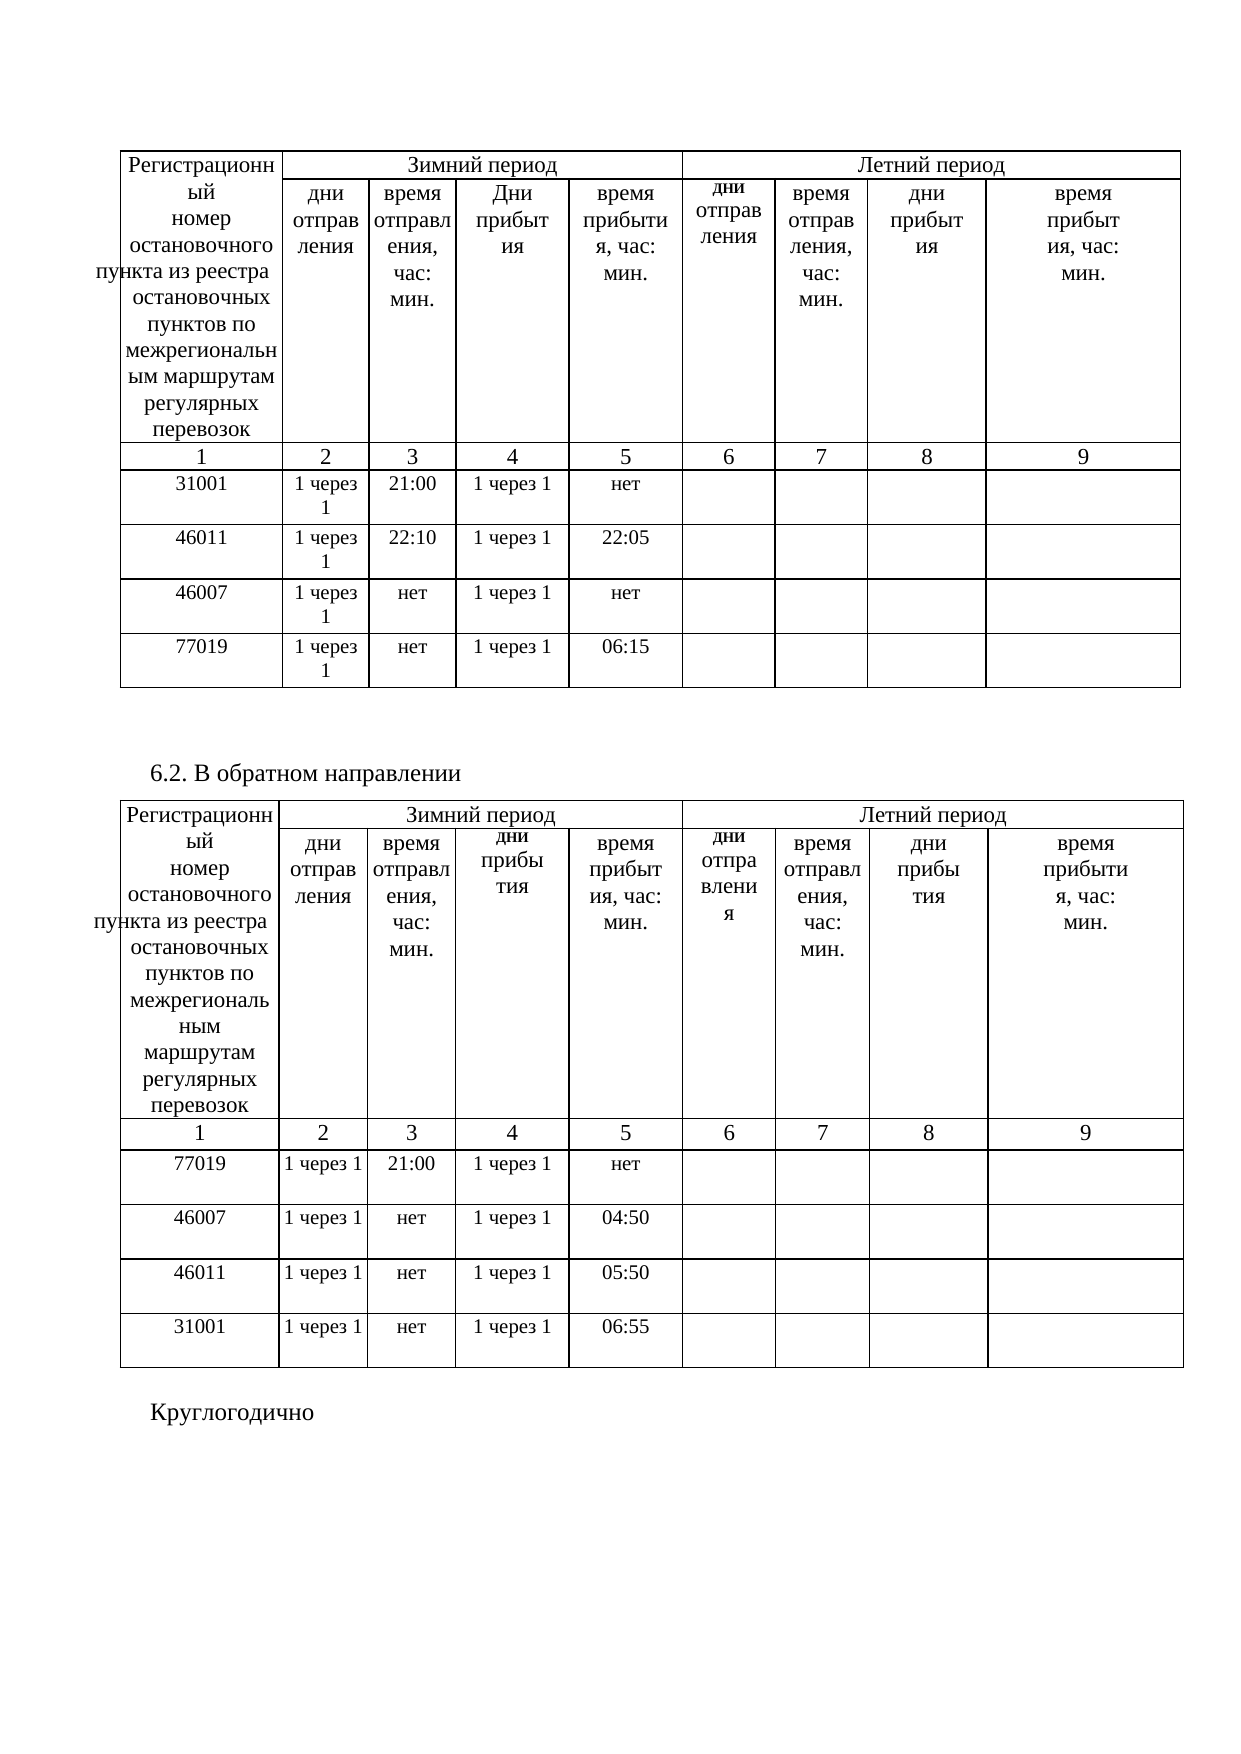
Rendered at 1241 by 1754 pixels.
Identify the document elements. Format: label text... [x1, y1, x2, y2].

table_cell нет [570, 1151, 682, 1204]
table_cell 1 через 1 [456, 1314, 568, 1367]
table_cell 7 [776, 443, 867, 469]
table_cell [870, 1151, 987, 1204]
table_cell 2 [283, 443, 368, 469]
table_cell 1 через 1 [283, 525, 368, 578]
table_cell нет [570, 580, 682, 632]
table_cell [776, 634, 867, 687]
table_cell 46011 [121, 525, 282, 578]
text 6.2. В обратном направлении [150, 758, 1090, 787]
table_cell 9 [989, 1119, 1183, 1149]
table_cell 1 через 1 [280, 1205, 367, 1258]
table_cell [776, 1205, 869, 1258]
table_cell 8 [868, 443, 985, 469]
table_cell нет [368, 1314, 455, 1367]
table_cell 1 через 1 [280, 1314, 367, 1367]
table_cell время прибыти я, час: мин. [570, 180, 682, 441]
table_cell нет [370, 580, 455, 632]
table_cell 4 [456, 1119, 568, 1149]
table_cell 1 через 1 [456, 1151, 568, 1204]
table_cell 9 [987, 443, 1180, 469]
table_cell 8 [870, 1119, 987, 1149]
table_cell [776, 580, 867, 632]
table_cell нет [570, 471, 682, 524]
table_cell нет [368, 1205, 455, 1258]
table_cell [776, 525, 867, 578]
table_header Летний период [683, 152, 1180, 178]
table_cell 06:15 [570, 634, 682, 687]
table_cell ДНИ прибы тия [456, 829, 568, 1117]
table_cell [868, 471, 985, 524]
table_cell 22:10 [370, 525, 455, 578]
table_cell время отправл ения, час: мин. [776, 829, 869, 1117]
table_cell 1 через 1 [457, 580, 568, 632]
table_cell время прибыт ия, час: мин. [570, 829, 682, 1117]
table_cell 05:50 [570, 1260, 682, 1312]
table_cell время отправ ления, час: мин. [776, 180, 867, 441]
table_cell 7 [776, 1119, 869, 1149]
table_cell ДНИ отправ ления [683, 180, 774, 441]
table_cell дни отправ ления [283, 180, 368, 441]
table_cell [683, 471, 774, 524]
text Круглогодично [150, 1397, 1090, 1426]
table_cell [776, 1260, 869, 1312]
table_cell [683, 580, 774, 632]
table_header Зимний период [283, 152, 682, 178]
table_cell нет [368, 1260, 455, 1312]
table_cell время прибыти я, час: мин. [989, 829, 1183, 1117]
table_cell 31001 [121, 1314, 278, 1367]
table_cell 46011 [121, 1260, 278, 1312]
table_header Зимний период [280, 801, 682, 828]
table_cell [776, 1314, 869, 1367]
table_cell 1 через 1 [457, 471, 568, 524]
table_cell [987, 580, 1180, 632]
table_cell время прибыт ия, час: мин. [987, 180, 1180, 441]
table_cell [989, 1151, 1183, 1204]
table_cell 3 [368, 1119, 455, 1149]
table_cell [683, 1151, 775, 1204]
table_cell [776, 471, 867, 524]
table_cell 3 [370, 443, 455, 469]
table_cell 1 [121, 1119, 278, 1149]
table_cell дни прибыт ия [868, 180, 985, 441]
table_cell [989, 1260, 1183, 1312]
table_cell время отправл ения, час: мин. [370, 180, 455, 441]
table_cell [683, 634, 774, 687]
table_cell 22:05 [570, 525, 682, 578]
table_cell [989, 1205, 1183, 1258]
table_cell Дни прибыт ия [457, 180, 568, 441]
table_cell 21:00 [370, 471, 455, 524]
table_cell 31001 [121, 471, 282, 524]
table_cell [989, 1314, 1183, 1367]
table_cell [683, 1205, 775, 1258]
table_cell 1 через 1 [283, 634, 368, 687]
table_cell [776, 1151, 869, 1204]
table_cell 1 [121, 443, 282, 469]
table_cell 1 через 1 [283, 580, 368, 632]
table_cell 2 [280, 1119, 367, 1149]
table_cell [870, 1314, 987, 1367]
table_cell 5 [570, 1119, 682, 1149]
table_cell 1 через 1 [456, 1205, 568, 1258]
table_header Летний период [683, 801, 1183, 828]
table_cell [683, 1314, 775, 1367]
table_cell 46007 [121, 580, 282, 632]
table_cell ДНИ отпра влени я [683, 829, 775, 1117]
table_header Регистрационный номер остановочного пункта из реестра остановочных пунктов по межрегиональным маршрутам регулярных перевозок [121, 152, 282, 441]
table_cell [868, 634, 985, 687]
table_cell [868, 580, 985, 632]
table_cell 5 [570, 443, 682, 469]
table_cell 1 через 1 [280, 1151, 367, 1204]
table_cell 1 через 1 [280, 1260, 367, 1312]
table_cell [870, 1205, 987, 1258]
table_cell [987, 471, 1180, 524]
table_header Регистрационный номер остановочного пункта из реестра остановочных пунктов по межрегиональным маршрутам регулярных перевозок [121, 801, 278, 1117]
table_cell 77019 [121, 634, 282, 687]
table_cell [987, 634, 1180, 687]
table_cell 1 через 1 [457, 525, 568, 578]
table_cell 4 [457, 443, 568, 469]
table_cell [683, 525, 774, 578]
table_cell 6 [683, 443, 774, 469]
table_cell [870, 1260, 987, 1312]
table_cell 21:00 [368, 1151, 455, 1204]
table_cell 77019 [121, 1151, 278, 1204]
table_cell 1 через 1 [456, 1260, 568, 1312]
table_cell 04:50 [570, 1205, 682, 1258]
table_cell 1 через 1 [283, 471, 368, 524]
table_cell [683, 1260, 775, 1312]
table_cell [868, 525, 985, 578]
table_cell 06:55 [570, 1314, 682, 1367]
table_cell дни отправ ления [280, 829, 367, 1117]
table_cell 46007 [121, 1205, 278, 1258]
table_cell нет [370, 634, 455, 687]
table_cell 1 через 1 [457, 634, 568, 687]
table_cell время отправл ения, час: мин. [368, 829, 455, 1117]
table_cell 6 [683, 1119, 775, 1149]
table_cell [987, 525, 1180, 578]
table_cell дни прибы тия [870, 829, 987, 1117]
